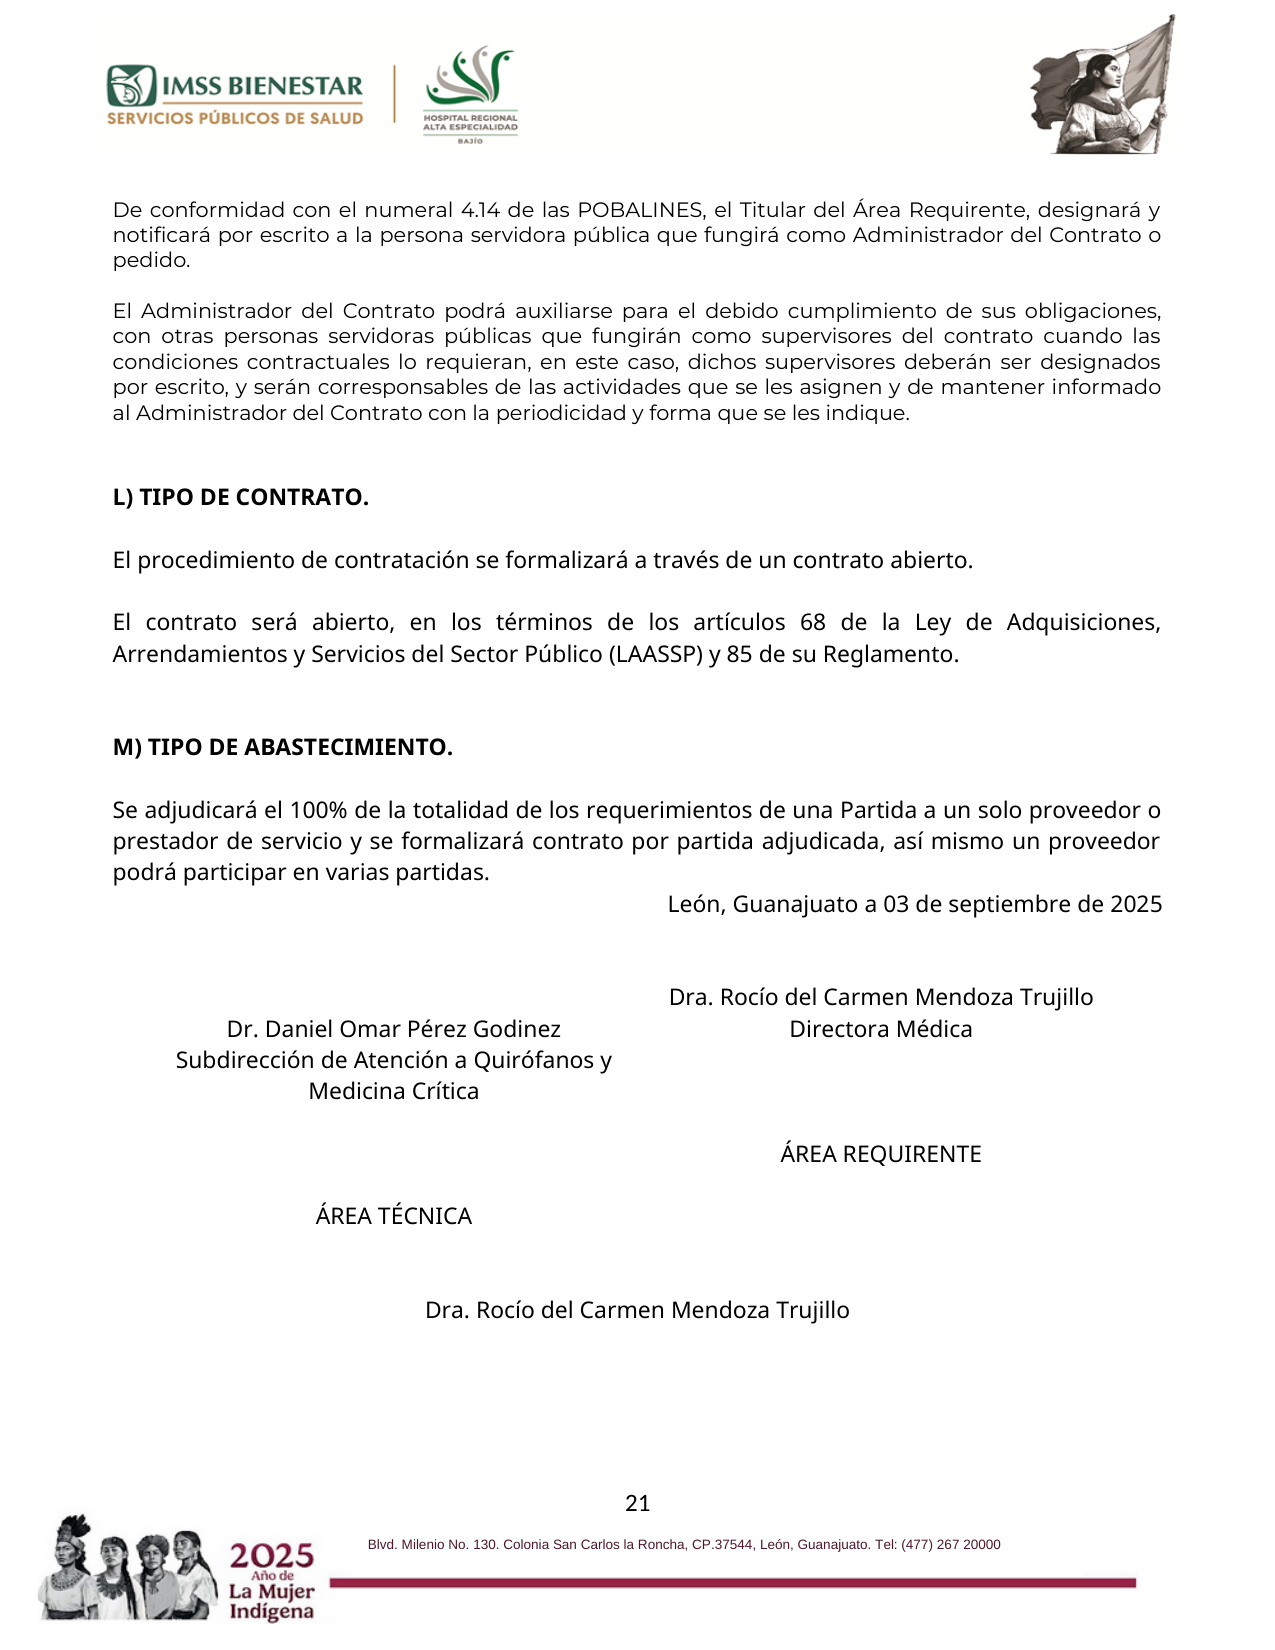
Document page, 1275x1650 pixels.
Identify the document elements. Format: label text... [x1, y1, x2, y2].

picture [93, 14, 1181, 155]
table_header Dr. Daniel Omar Pérez Godinez Subdirección de Atención a Quirófanos y Medicina Crítica ÁREA TÉCNICA [150, 950, 637, 1294]
text L) TIPO DE CONTRATO. [112, 481, 1162, 513]
picture [37, 1503, 1139, 1624]
text Se adjudicará el 100% de la totalidad de los requerimientos de una Partida a un solo proveedor o prestador de servicio y se formalizará contrato por partida adjudicada, así mismo un proveedor podrá participar en varias partidas. [112, 794, 1162, 888]
text El contrato será abierto, en los términos de los artículos 68 de la Ley de Adquisiciones, Arrendamientos y Servicios del Sector Público (LAASSP) y 85 de su Reglamento. [112, 606, 1162, 669]
text Dra. Rocío del Carmen Mendoza Trujillo [112, 1294, 1162, 1325]
text El Administrador del Contrato podrá auxiliarse para el debido cumplimiento de sus obligaciones, con otras personas servidoras públicas que fungirán como supervisores del contrato cuando las condiciones contractuales lo requieran, en este caso, dichos supervisores deberán ser designados por escrito, y serán corresponsables de las actividades que se les asignen y de mantener informado al Administrador del Contrato con la periodicidad y forma que se les indique. [112, 298, 1162, 425]
text M) TIPO DE ABASTECIMIENTO. [112, 731, 1162, 763]
text León, Guanajuato a 03 de septiembre de 2025 [112, 888, 1162, 919]
table_header Dra. Rocío del Carmen Mendoza Trujillo Directora Médica ÁREA REQUIRENTE [638, 950, 1125, 1294]
text El procedimiento de contratación se formalizará a través de un contrato abierto. [112, 544, 1162, 575]
text De conformidad con el numeral 4.14 de las POBALINES, el Titular del Área Requirente, designará y notificará por escrito a la persona servidora pública que fungirá como Administrador del Contrato o pedido. [112, 197, 1162, 273]
